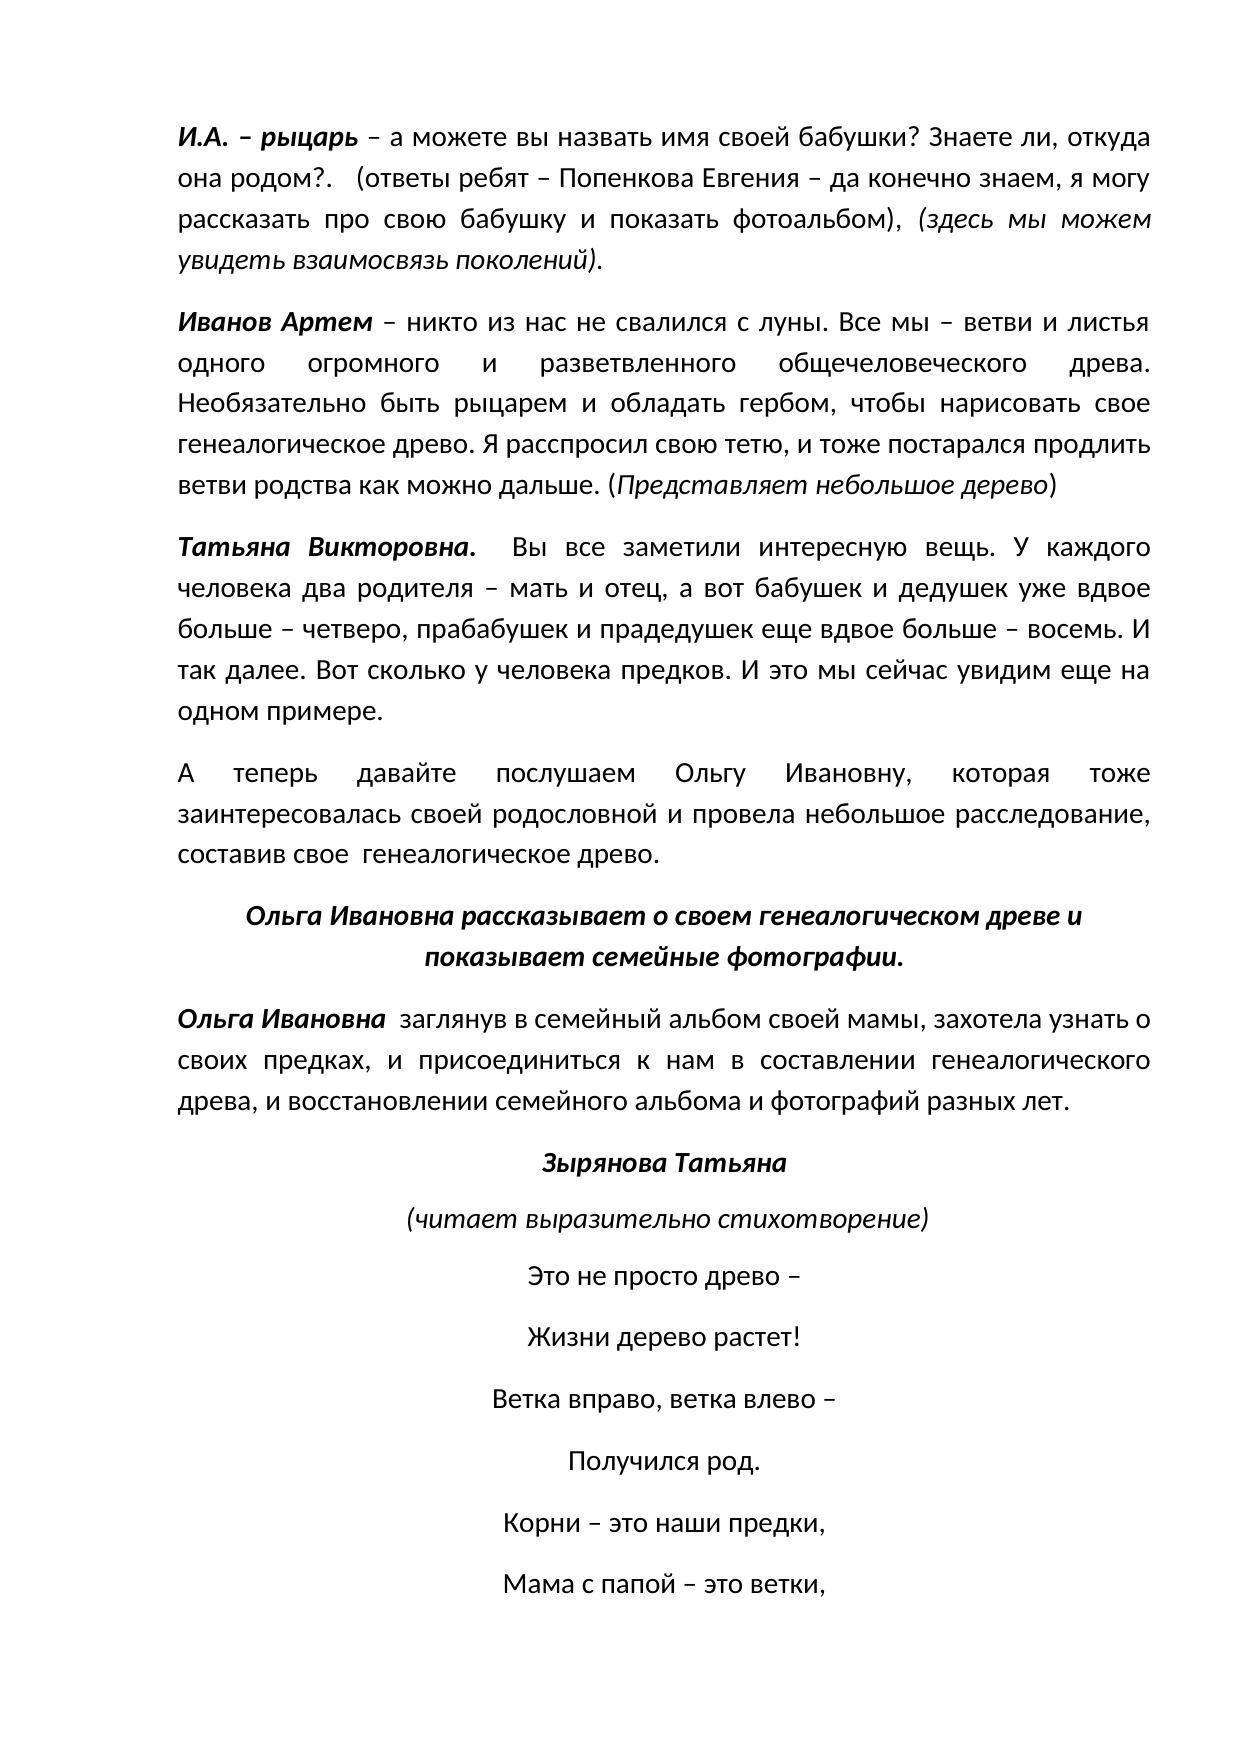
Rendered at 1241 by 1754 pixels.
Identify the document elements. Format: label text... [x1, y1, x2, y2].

text Татьяна Викторовна. Вы все заметили интересную вещь. У каждого человека два родителя – мать и отец, а вот бабушек и дедушек уже вдвое больше – четверо, прабабушек и прадедушек еще вдвое больше – восемь. И так далее. Вот сколько у человека предков. И это мы сейчас увидим еще на одном примере. [177, 528, 1152, 728]
text Иванов Артем – никто из нас не свалился с луны. Все мы – ветви и листья одного огромного и разветвленного общечеловеческого древа. Необязательно быть рыцарем и обладать гербом, чтобы нарисовать свое генеалогическое древо. Я расспросил свою тетю, и тоже постарался продлить ветви родства как можно дальше. (Представляет небольшое дерево) [177, 303, 1152, 502]
text Корни – это наши предки, [177, 1504, 1152, 1539]
text Ветка вправо, ветка влево – [177, 1380, 1152, 1416]
text Это не просто древо – [177, 1257, 1152, 1292]
text А теперь давайте послушаем Ольгу Ивановну, которая тоже заинтересовалась своей родословной и провела небольшое расследование, составив свое генеалогическое древо. [177, 754, 1152, 871]
text Мама с папой – это ветки, [177, 1566, 1152, 1601]
text Получился род. [177, 1442, 1152, 1478]
text Ольга Ивановна рассказывает о своем генеалогическом древе и показывает семейные фотографии. [177, 897, 1152, 974]
text (читает выразительно стихотворение) [177, 1200, 1152, 1236]
text Жизни дерево растет! [177, 1318, 1152, 1354]
text Ольга Ивановна заглянув в семейный альбом своей мамы, захотела узнать о своих предках, и присоединиться к нам в составлении генеалогического древа, и восстановлении семейного альбома и фотографий разных лет. [177, 1000, 1152, 1118]
text И.А. – рыцарь – а можете вы назвать имя своей бабушки? Знаете ли, откуда она родом?. (ответы ребят – Попенкова Евгения – да конечно знаем, я могу рассказать про свою бабушку и показать фотоальбом), (здесь мы можем увидеть взаимосвязь поколений). [177, 118, 1152, 277]
text Зырянова Татьяна [177, 1144, 1152, 1179]
